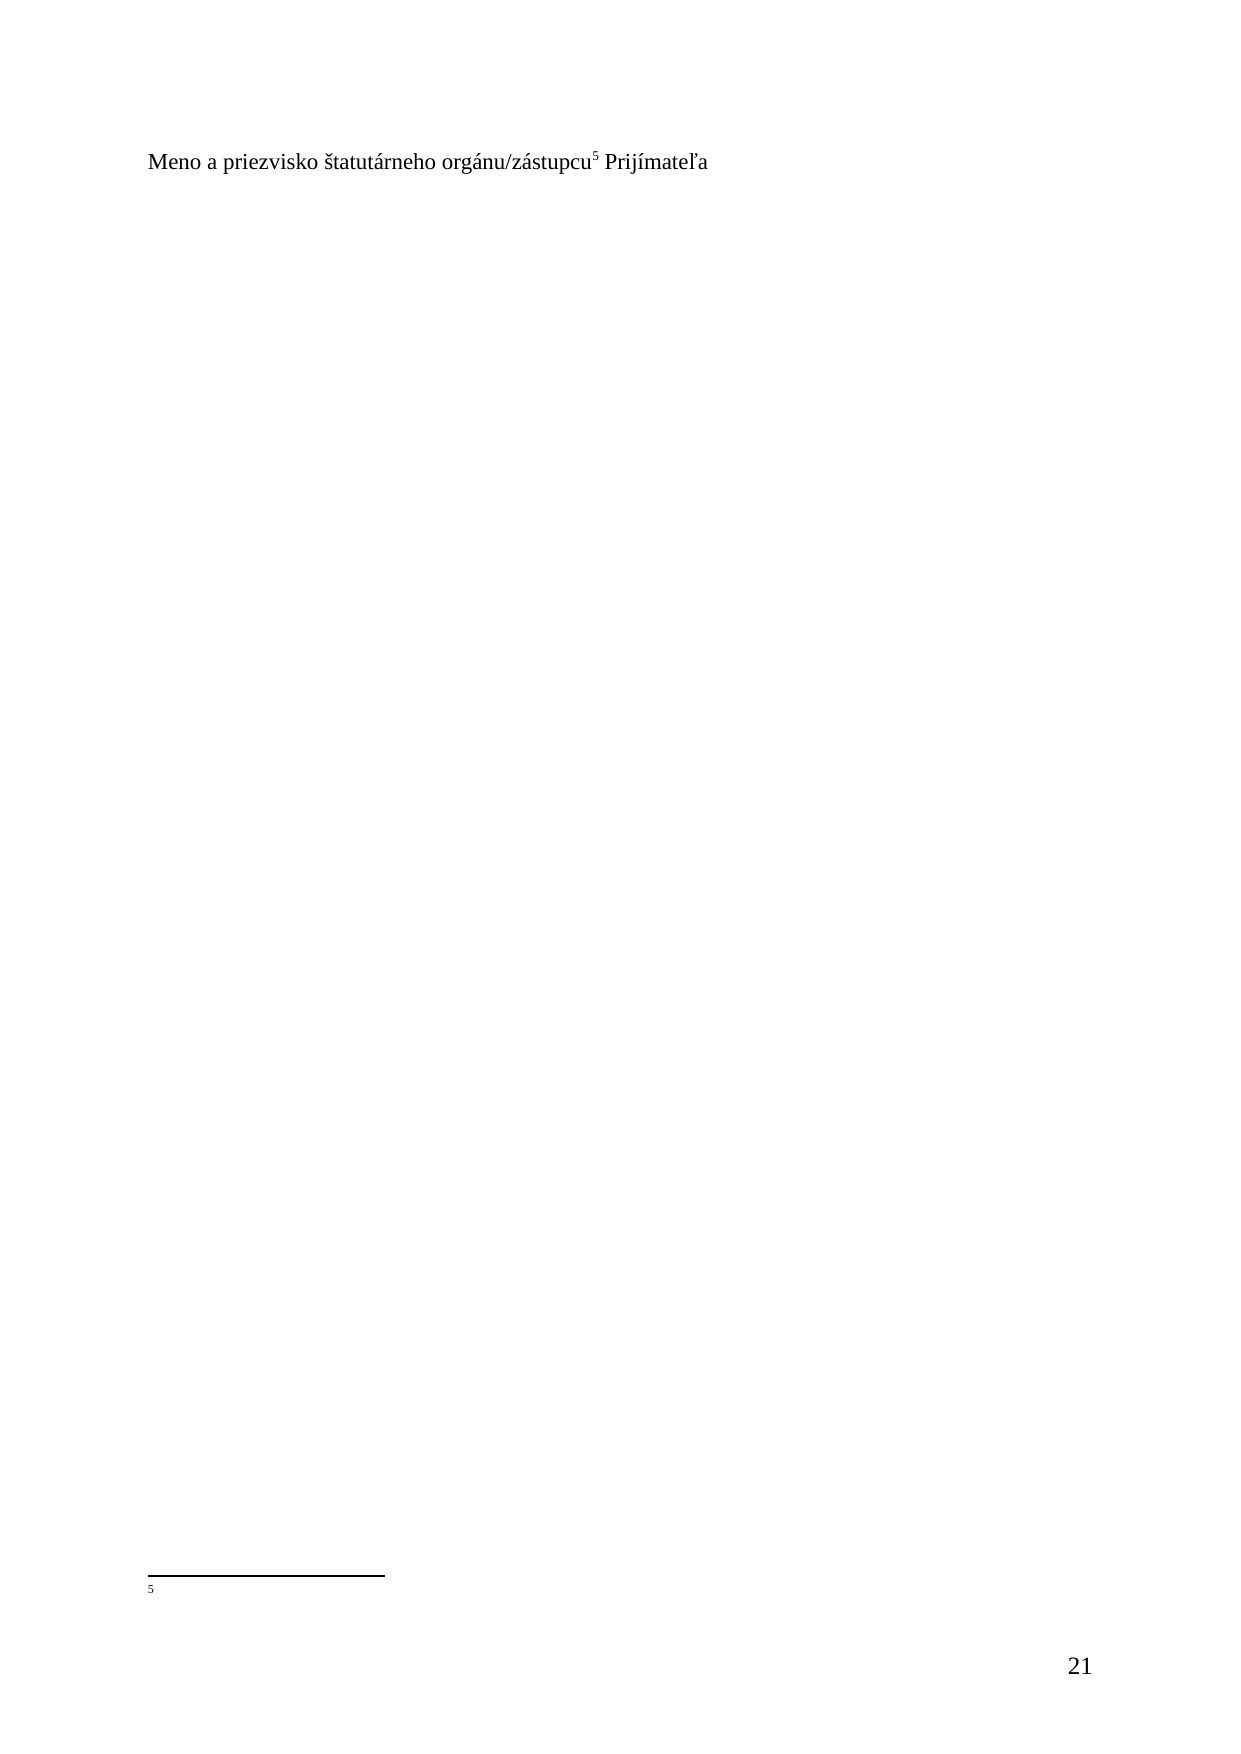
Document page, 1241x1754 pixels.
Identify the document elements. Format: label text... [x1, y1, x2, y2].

text Meno a priezvisko štatutárneho orgánu/zástupcu Prijímateľa [148, 148, 1092, 174]
